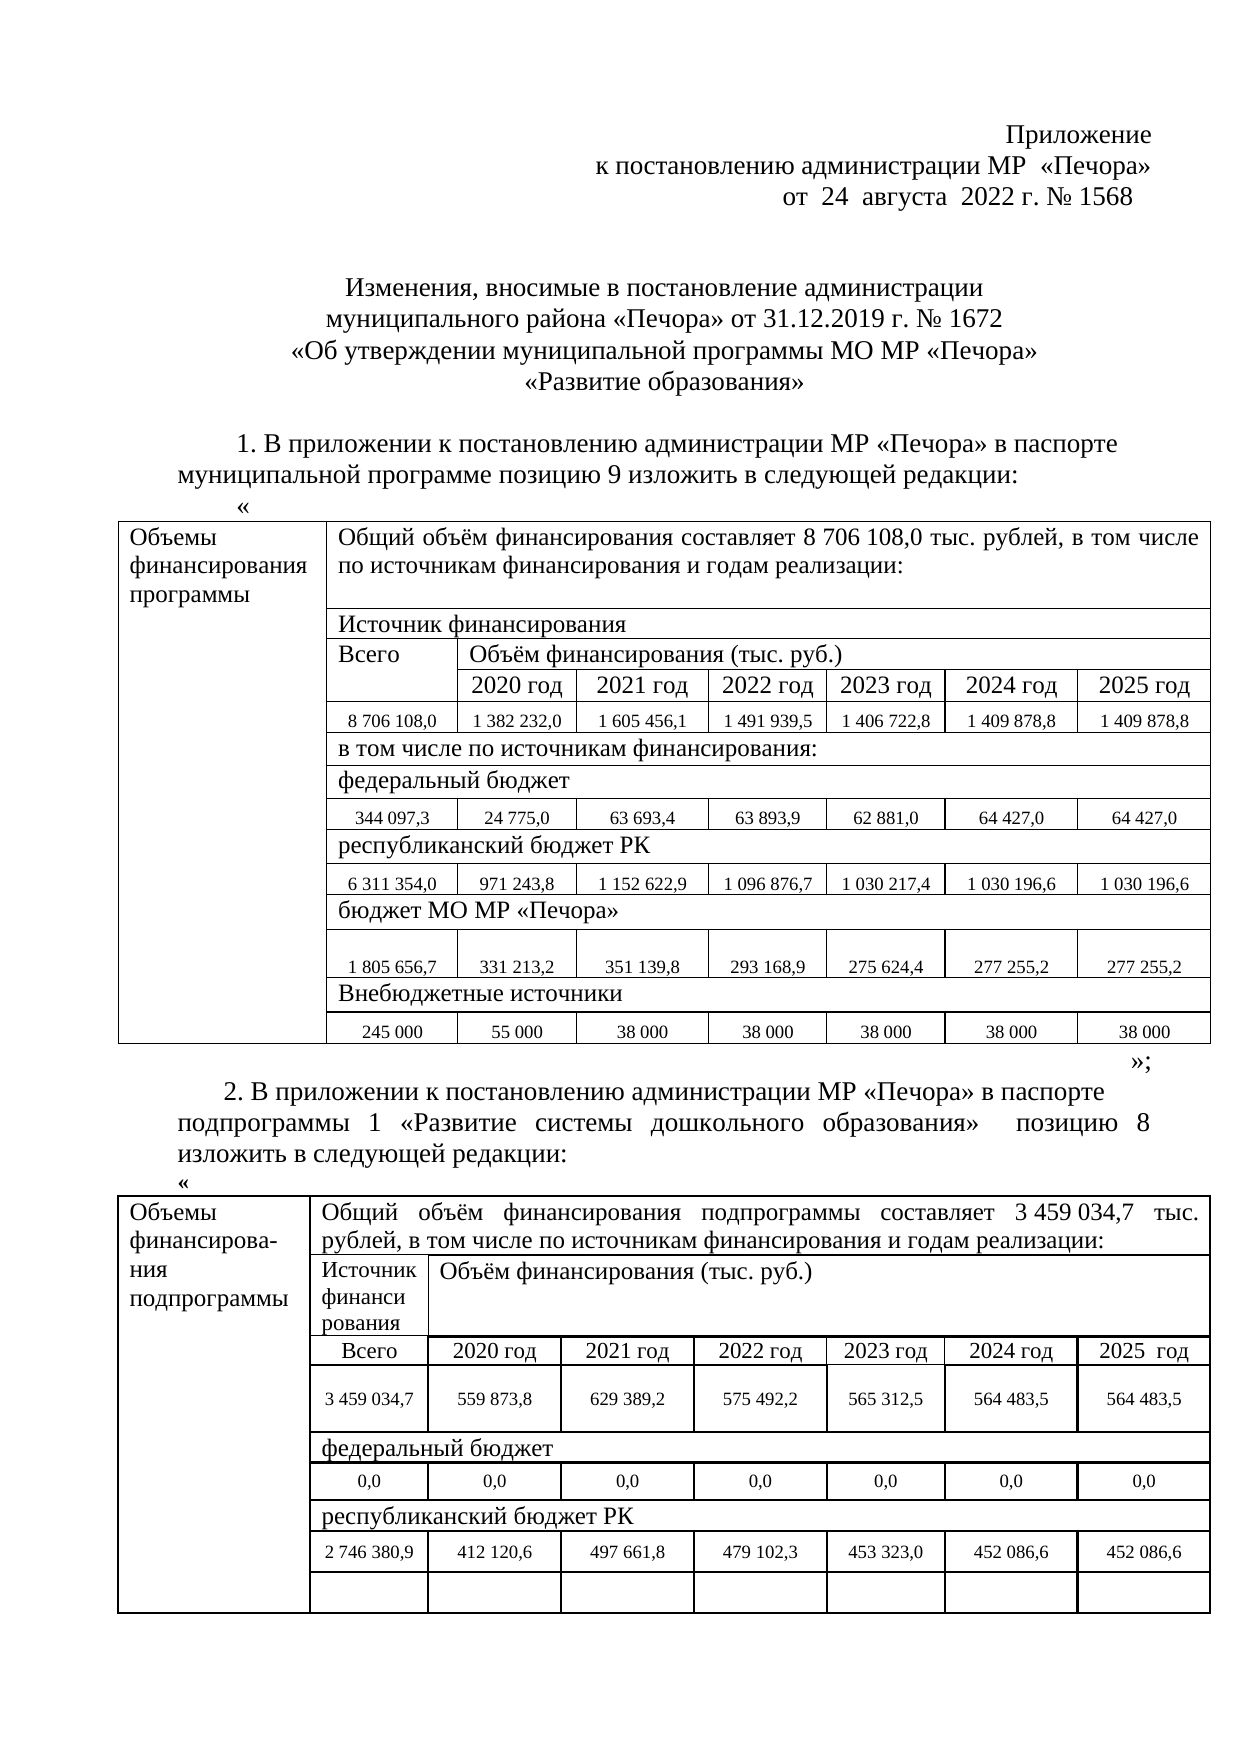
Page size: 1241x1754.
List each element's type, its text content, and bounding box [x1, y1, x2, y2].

table_cell 0,0 [1079, 1464, 1209, 1499]
table_cell 38 000 [577, 1013, 708, 1043]
table_cell бюджет МО МР «Печора» [327, 895, 1210, 929]
table_cell 1 409 878,8 [1078, 702, 1210, 732]
table_cell 351 139,8 [577, 930, 708, 977]
table_cell 38 000 [946, 1013, 1077, 1043]
text муниципального района «Печора» от 31.12.2019 г. № 1672 [177, 303, 1152, 334]
table_cell 55 000 [458, 1013, 576, 1043]
table_cell 1 096 876,7 [709, 864, 826, 894]
table_cell 331 213,2 [458, 930, 576, 977]
table_cell 564 483,5 [1079, 1366, 1209, 1431]
text Приложение [177, 118, 1152, 149]
table_cell 277 255,2 [1078, 930, 1210, 977]
table_cell [429, 1573, 560, 1612]
table_cell 1 605 456,1 [577, 702, 708, 732]
table_cell федеральный бюджет [327, 766, 1210, 797]
table_cell 452 086,6 [946, 1532, 1076, 1571]
table_cell 8 706 108,0 [327, 702, 457, 732]
table_cell 565 312,5 [828, 1365, 944, 1431]
text »; [177, 1044, 1152, 1075]
table_header Объемы финансирова-ния подпрограммы [119, 1197, 309, 1612]
text 1. В приложении к постановлению администрации МР «Печора» в паспорте муниципальной программе позицию 9 изложить в следующей редакции: [177, 427, 1152, 489]
text « [177, 489, 1152, 521]
table_cell 24 775,0 [458, 799, 576, 829]
table_cell [1079, 1573, 1209, 1612]
table_cell 1 491 939,5 [709, 702, 826, 732]
table_cell 0,0 [695, 1464, 826, 1499]
table_header Общий объём финансирования подпрограммы составляет 3 459 034,7 тыс. рублей, в том числе по источникам финансирования и годам реализации: [311, 1197, 1209, 1254]
text Изменения, вносимые в постановление администрации [177, 271, 1152, 303]
table_cell Источник финансирования [327, 609, 1210, 638]
table_cell 0,0 [429, 1464, 560, 1499]
table_cell 1 152 622,9 [577, 864, 708, 894]
table_cell 3 459 034,7 [311, 1366, 427, 1431]
table_cell 1 030 196,6 [1078, 864, 1210, 894]
table_cell федеральный бюджет [311, 1433, 1209, 1461]
table_cell 38 000 [1078, 1013, 1210, 1043]
table_cell 2021 год [562, 1338, 693, 1364]
table_cell [695, 1573, 826, 1612]
table_cell 2023 год [827, 1338, 944, 1364]
table_cell 277 255,2 [946, 930, 1077, 977]
table_cell Внебюджетные источники [327, 978, 1210, 1011]
table_cell Объём финансирования (тыс. руб.) [429, 1256, 1209, 1335]
table_cell 412 120,6 [429, 1532, 560, 1571]
table_cell в том числе по источникам финансирования: [327, 733, 1210, 764]
table_cell 971 243,8 [458, 864, 576, 894]
table_cell 1 805 656,7 [327, 930, 457, 977]
table_cell 0,0 [828, 1464, 944, 1499]
table_cell [946, 1573, 1076, 1612]
table_cell 64 427,0 [946, 799, 1077, 829]
text подпрограммы 1 «Развитие системы дошкольного образования» позицию 8 изложить в следующей редакции: [177, 1106, 1152, 1168]
table_cell 564 483,5 [946, 1366, 1076, 1431]
table_cell 63 693,4 [577, 799, 708, 829]
table_cell 559 873,8 [429, 1366, 560, 1431]
table_cell 2 746 380,9 [311, 1532, 427, 1571]
table_cell 0,0 [562, 1464, 693, 1499]
table_cell Всего [311, 1336, 427, 1364]
table_cell 0,0 [311, 1464, 427, 1499]
table_cell 1 406 722,8 [827, 702, 944, 732]
table_cell 453 323,0 [828, 1532, 944, 1571]
table_cell [828, 1573, 944, 1612]
table_cell 2022 год [709, 670, 826, 701]
table_cell 38 000 [709, 1013, 826, 1043]
table_cell [311, 1573, 427, 1612]
table_cell 2022 год [695, 1338, 826, 1364]
table_cell 275 624,4 [827, 930, 944, 977]
table_cell 344 097,3 [327, 799, 457, 829]
table_cell 64 427,0 [1078, 799, 1210, 829]
table_cell 1 409 878,8 [946, 702, 1077, 732]
text от 24 августа 2022 г. № 1568 [177, 180, 1152, 212]
table_cell 0,0 [946, 1464, 1076, 1499]
table_cell республиканский бюджет РК [311, 1501, 1209, 1529]
table_cell 2025 год [1078, 670, 1210, 701]
table_cell 6 311 354,0 [327, 864, 457, 894]
table_cell 2021 год [577, 670, 708, 701]
table_cell 1 382 232,0 [458, 702, 576, 732]
table_cell 575 492,2 [695, 1366, 826, 1431]
text «Об утверждении муниципальной программы МО МР «Печора» [177, 334, 1152, 365]
table_cell 63 893,9 [709, 799, 826, 829]
table_cell 1 030 196,6 [946, 864, 1077, 894]
table_cell Всего [327, 639, 457, 701]
table_cell 2023 год [827, 670, 944, 701]
table_cell республиканский бюджет РК [327, 830, 1210, 863]
table_cell 62 881,0 [827, 799, 944, 829]
table_cell 2025 год [1079, 1338, 1209, 1364]
text 2. В приложении к постановлению администрации МР «Печора» в паспорте [177, 1075, 1152, 1106]
table_cell [562, 1573, 693, 1612]
table_cell 629 389,2 [562, 1366, 693, 1431]
table_cell Объём финансирования (тыс. руб.) [458, 639, 1210, 669]
table_header Общий объём финансирования составляет 8 706 108,0 тыс. рублей, в том числе по источникам финансирования и годам реализации: [327, 522, 1210, 608]
table_cell 293 168,9 [709, 930, 826, 977]
table_cell 38 000 [827, 1013, 944, 1043]
table_cell 479 102,3 [695, 1532, 826, 1571]
table_cell 2020 год [458, 670, 576, 701]
table_cell Источник финансирования [311, 1255, 428, 1335]
table_cell 2024 год [945, 1338, 1076, 1364]
text « [177, 1168, 1152, 1195]
text к постановлению администрации МР «Печора» [177, 149, 1152, 180]
text «Развитие образования» [177, 365, 1152, 396]
table_cell 2024 год [946, 670, 1077, 701]
table_cell 452 086,6 [1079, 1532, 1209, 1571]
table_cell 1 030 217,4 [827, 864, 944, 894]
table_header Объемы финансирования программы [119, 522, 326, 1043]
table_cell 2020 год [429, 1338, 560, 1364]
table_cell 245 000 [327, 1013, 457, 1043]
table_cell 497 661,8 [562, 1532, 693, 1571]
